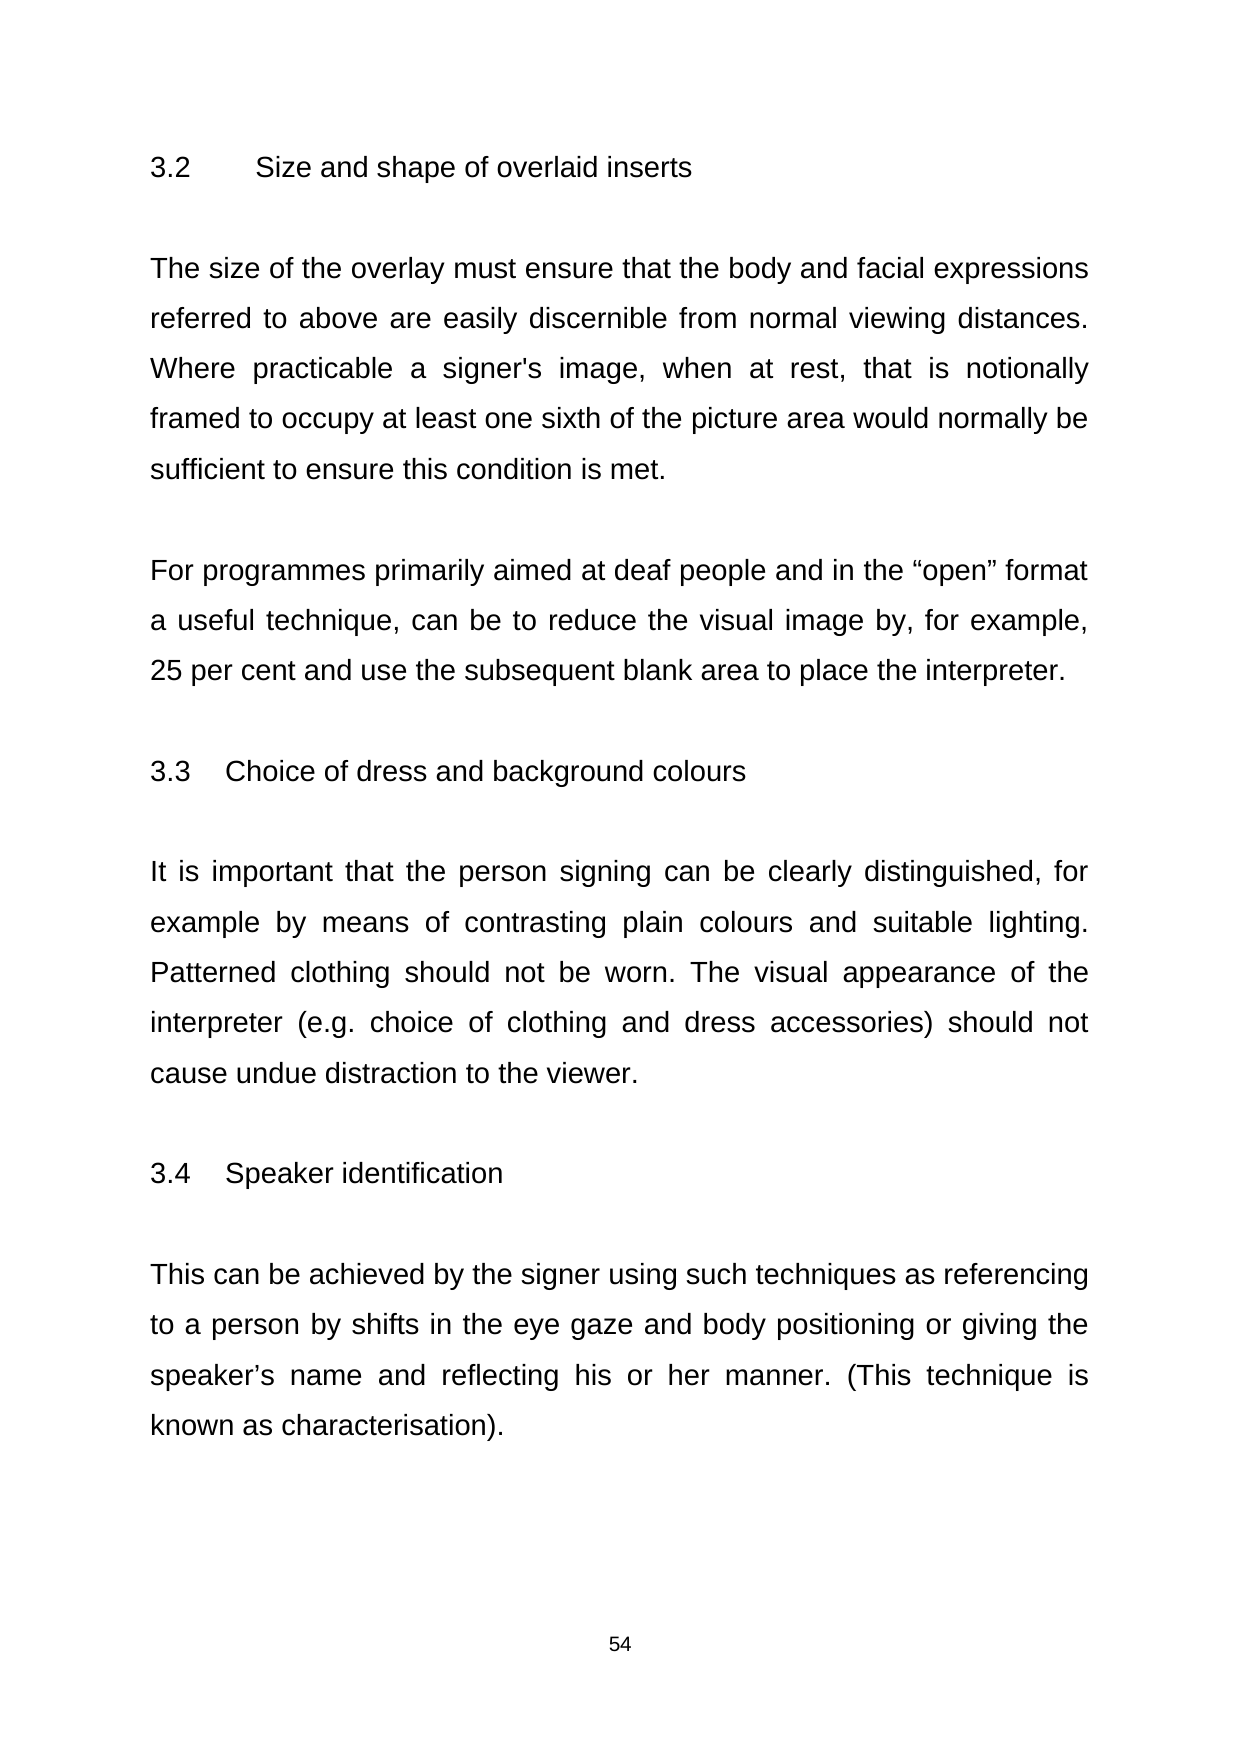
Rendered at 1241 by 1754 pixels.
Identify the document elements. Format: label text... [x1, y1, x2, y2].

text The size of the overlay must ensure that the body and facial expressions referred to above are easily discernible from normal viewing distances. Where practicable a signer's image, when at rest, that is notionally framed to occupy at least one sixth of the picture area would normally be sufficient to ensure this condition is met. [150, 251, 1090, 485]
text 3.4 Speaker identification [150, 1156, 1090, 1190]
text For programmes primarily aimed at deaf people and in the “open” format a useful technique, can be to reduce the visual image by, for example, 25 per cent and use the subsequent blank area to place the interpreter. [150, 552, 1090, 687]
text 3.2 Size and shape of overlaid inserts [150, 150, 1090, 183]
text It is important that the person signing can be clearly distinguished, for example by means of contrasting plain colours and suitable lighting. Patterned clothing should not be worn. The visual appearance of the interpreter (e.g. choice of clothing and dress accessories) should not cause undue distraction to the viewer. [150, 854, 1090, 1089]
text This can be achieved by the signer using such techniques as referencing to a person by shifts in the eye gaze and body positioning or giving the speaker’s name and reflecting his or her manner. (This technique is known as characterisation). [150, 1257, 1090, 1441]
text 3.3 Choice of dress and background colours [150, 754, 1090, 787]
